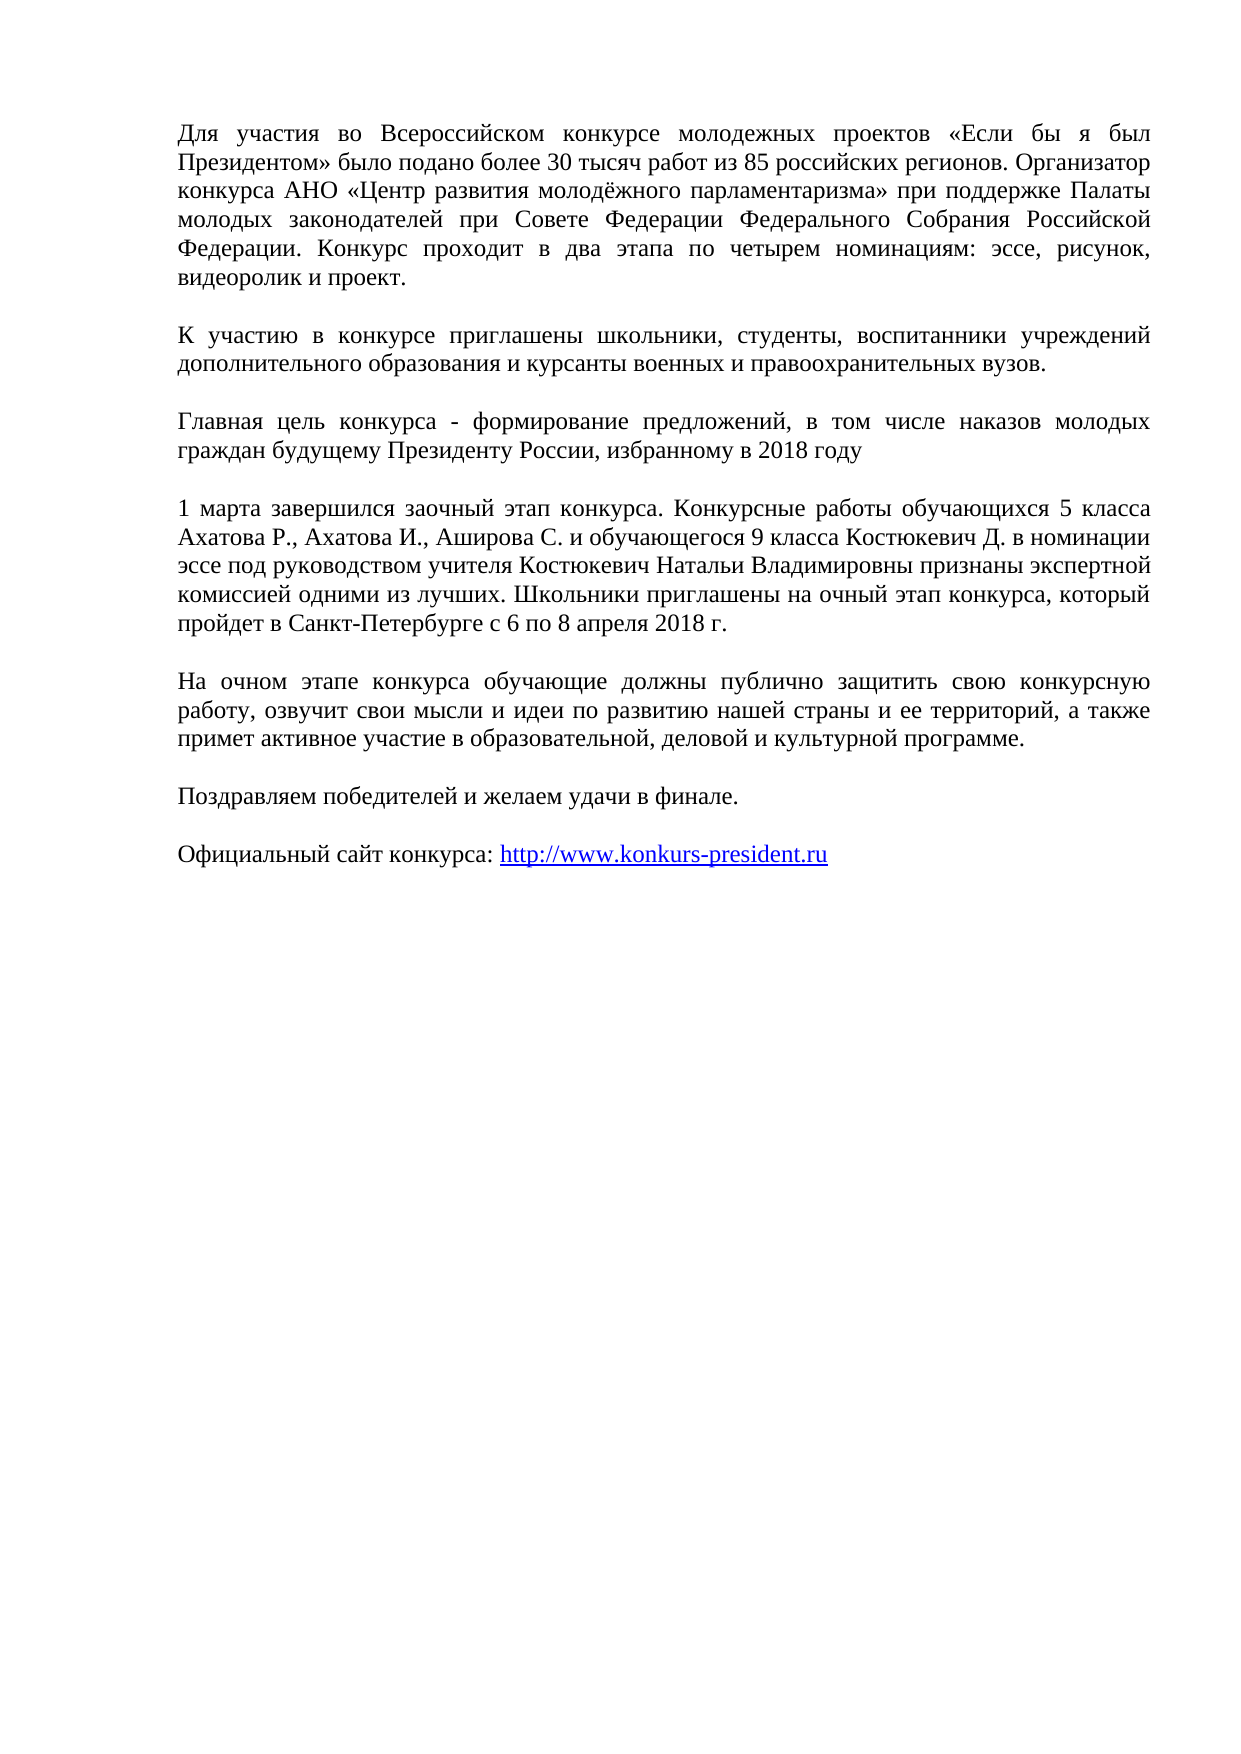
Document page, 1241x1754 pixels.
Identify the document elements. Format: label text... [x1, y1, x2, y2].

text 1 марта завершился заочный этап конкурса. Конкурсные работы обучающихся 5 класса Ахатова Р., Ахатова И., Аширова С. и обучающегося 9 класса Костюкевич Д. в номинации эссе под руководством учителя Костюкевич Натальи Владимировны признаны экспертной комиссией одними из лучших. Школьники приглашены на очный этап конкурса, который пройдет в Санкт-Петербурге с 6 по 8 апреля 2018 г. [177, 493, 1152, 637]
text На очном этапе конкурса обучающие должны публично защитить свою конкурсную работу, озвучит свои мысли и идеи по развитию нашей страны и ее территорий, а также примет активное участие в образовательной, деловой и культурной программе. [177, 666, 1152, 752]
text Поздравляем победителей и желаем удачи в финале. [177, 781, 1152, 810]
text Для участия во Всероссийском конкурсе молодежных проектов «Если бы я был Президентом» было подано более 30 тысяч работ из 85 российских регионов. Организатор конкурса АНО «Центр развития молодёжного парламентаризма» при поддержке Палаты молодых законодателей при Совете Федерации Федерального Собрания Российской Федерации. Конкурс проходит в два этапа по четырем номинациям: эссе, рисунок, видеоролик и проект. [177, 118, 1152, 291]
text Главная цель конкурса - формирование предложений, в том числе наказов молодых граждан будущему Президенту России, избранному в 2018 году [177, 406, 1152, 464]
text К участию в конкурсе приглашены школьники, студенты, воспитанники учреждений дополнительного образования и курсанты военных и правоохранительных вузов. [177, 320, 1152, 377]
text Официальный сайт конкурса: http://www.konkurs-president.ru [177, 839, 1152, 868]
